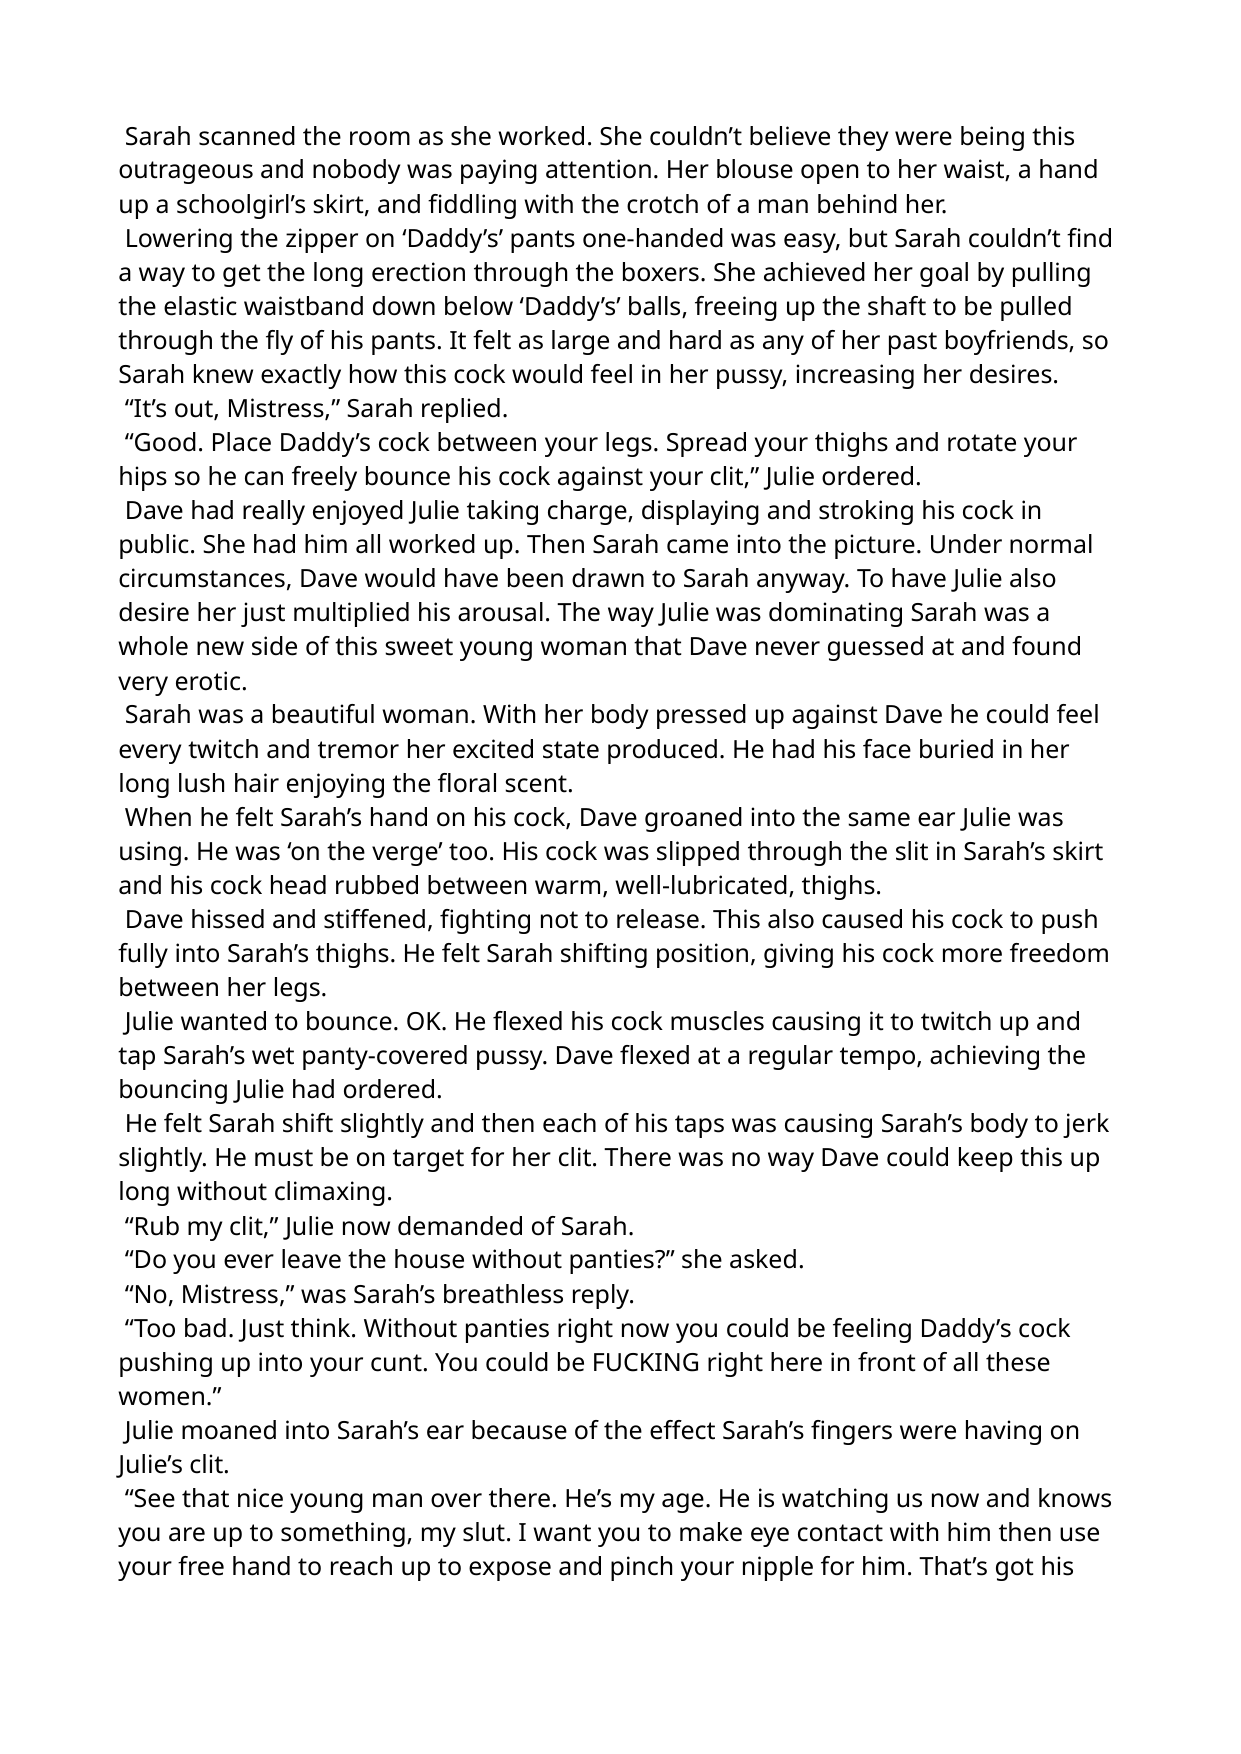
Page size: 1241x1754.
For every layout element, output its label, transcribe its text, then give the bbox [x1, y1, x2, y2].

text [118, 1481, 1122, 1583]
text Lowering the zipper on ‘Daddy’s’ pants one-handed was easy, but Sarah couldn’t find a way to get the long erection through the boxers. She achieved her goal by pulling the elastic waistband down below ‘Daddy’s’ balls, freeing up the shaft to be pulled through the fly of his pants. It felt as large and hard as any of her past boyfriends, so Sarah knew exactly how this cock would feel in her pussy, increasing her desires. [118, 220, 1122, 391]
text “Too bad. Just think. Without panties right now you could be feeling Daddy’s cock pushing up into your cunt. You could be FUCKING right here in front of all these women.” [118, 1310, 1122, 1412]
text Dave had really enjoyed Julie taking charge, displaying and stroking his cock in public. She had him all worked up. Then Sarah came into the picture. Under normal circumstances, Dave would have been drawn to Sarah anyway. To have Julie also desire her just multiplied his arousal. The way Julie was dominating Sarah was a whole new side of this sweet young woman that Dave never guessed at and found very erotic. [118, 493, 1122, 697]
text Sarah scanned the room as she worked. She couldn’t believe they were being this outrageous and nobody was paying attention. Her blouse open to her waist, a hand up a schoolgirl’s skirt, and fiddling with the crotch of a man behind her. [118, 118, 1122, 220]
text “It’s out, Mistress,” Sarah replied. [118, 391, 1122, 425]
text Julie wanted to bounce. OK. He flexed his cock muscles causing it to twitch up and tap Sarah’s wet panty-covered pussy. Dave flexed at a regular tempo, achieving the bouncing Julie had ordered. [118, 1004, 1122, 1106]
text “Do you ever leave the house without panties?” she asked. [118, 1242, 1122, 1276]
text “Good. Place Daddy’s cock between your legs. Spread your thighs and rotate your hips so he can freely bounce his cock against your clit,” Julie ordered. [118, 425, 1122, 493]
text “Rub my clit,” Julie now demanded of Sarah. [118, 1208, 1122, 1242]
text When he felt Sarah’s hand on his cock, Dave groaned into the same ear Julie was using. He was ‘on the verge’ too. His cock was slipped through the slit in Sarah’s skirt and his cock head rubbed between warm, well-lubricated, thighs. [118, 799, 1122, 902]
text He felt Sarah shift slightly and then each of his taps was causing Sarah’s body to jerk slightly. He must be on target for her clit. There was no way Dave could keep this up long without climaxing. [118, 1106, 1122, 1208]
text Dave hissed and stiffened, fighting not to release. This also caused his cock to push fully into Sarah’s thighs. He felt Sarah shifting position, giving his cock more freedom between her legs. [118, 902, 1122, 1004]
text “No, Mistress,” was Sarah’s breathless reply. [118, 1276, 1122, 1310]
text Sarah was a beautiful woman. With her body pressed up against Dave he could feel every twitch and tremor her excited state produced. He had his face buried in her long lush hair enjoying the floral scent. [118, 697, 1122, 799]
text Julie moaned into Sarah’s ear because of the effect Sarah’s fingers were having on Julie’s clit. [118, 1412, 1122, 1481]
